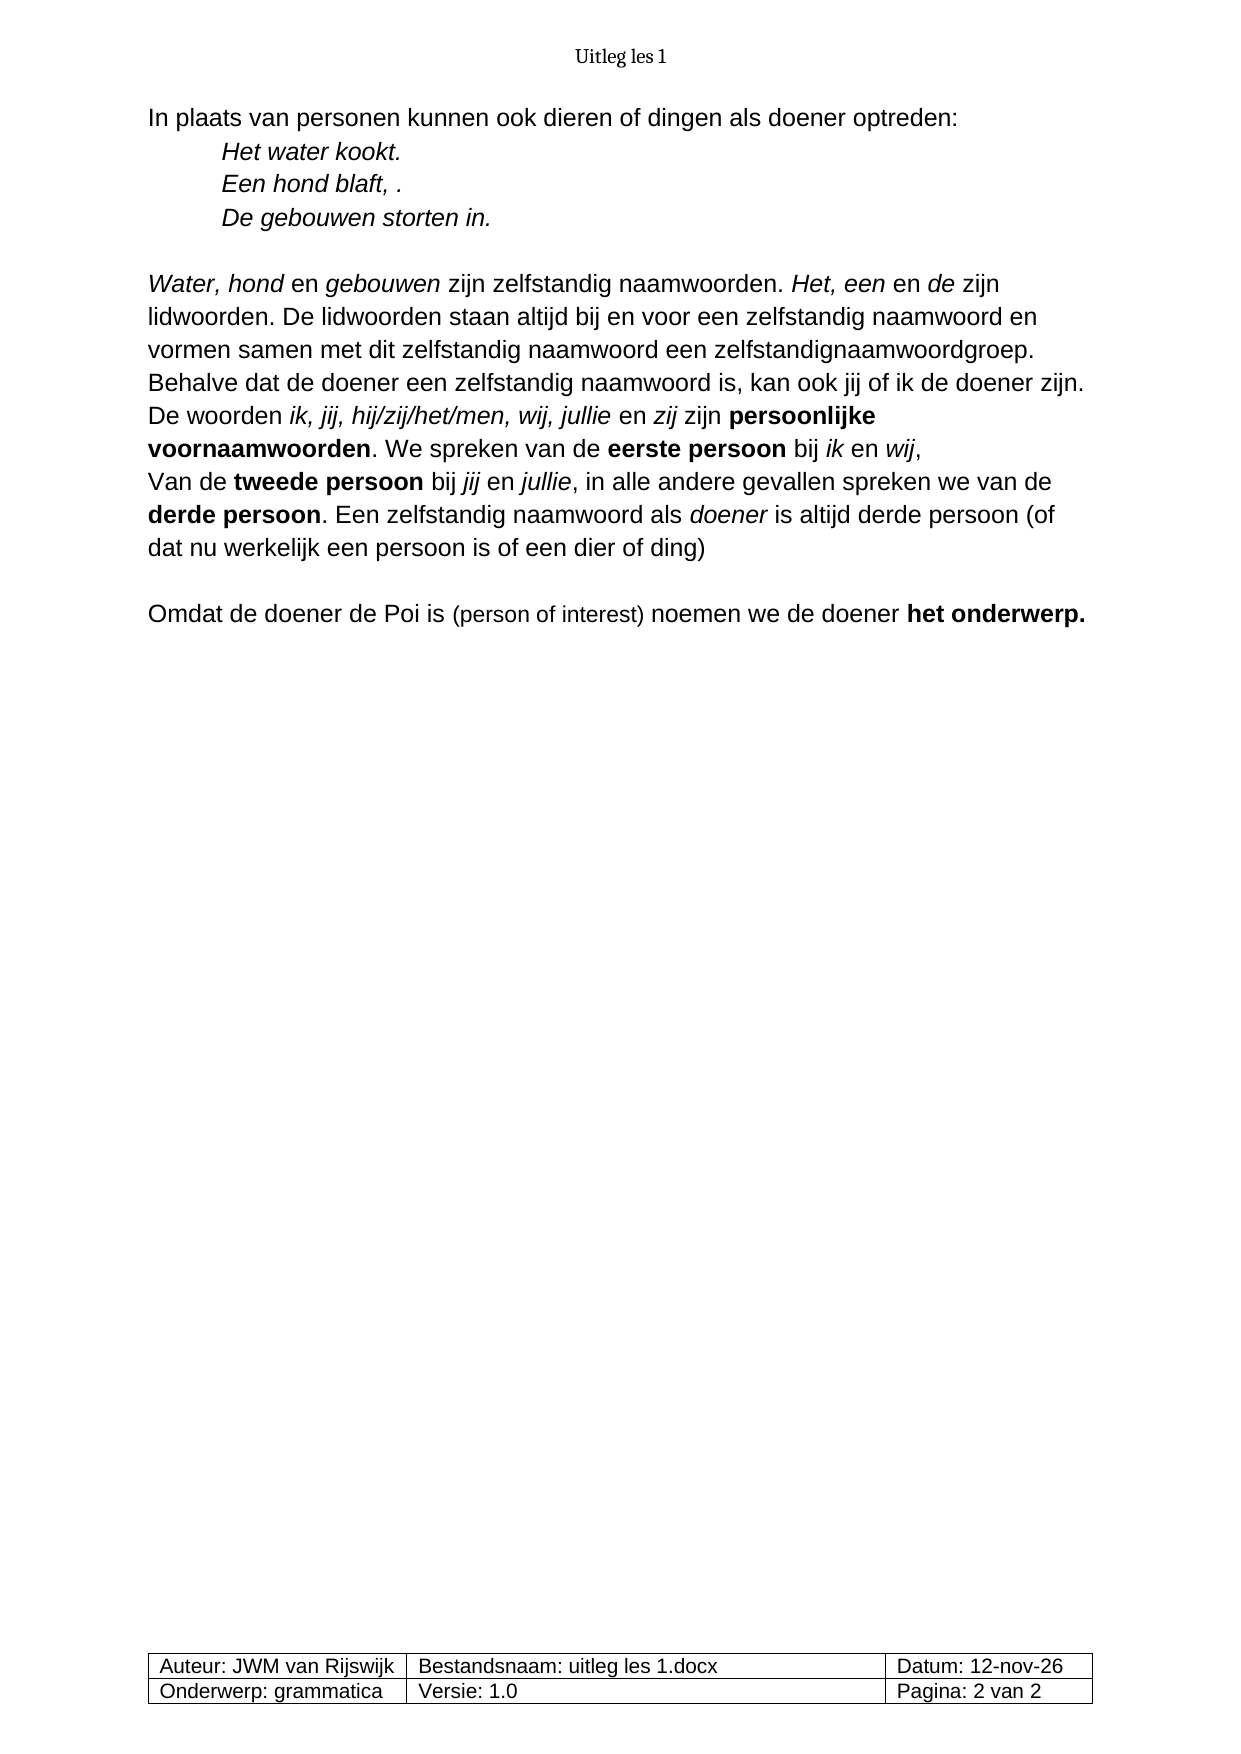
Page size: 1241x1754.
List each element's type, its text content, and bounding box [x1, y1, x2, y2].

text Omdat de doener de Poi is (person of interest) noemen we de doener het onderwerp. [148, 599, 1093, 627]
text Een hond blaft, . [148, 169, 1093, 198]
text Water, hond en gebouwen zijn zelfstandig naamwoorden. Het, een en de zijn lidwoorden. De lidwoorden staan altijd bij en voor een zelfstandig naamwoord en vormen samen met dit zelfstandig naamwoord een zelfstandignaamwoordgroep. [148, 268, 1093, 363]
text In plaats van personen kunnen ook dieren of dingen als doener optreden: [148, 103, 1093, 132]
text De gebouwen storten in. [148, 202, 1093, 231]
text Het water kookt. [148, 136, 1093, 165]
text Van de tweede persoon bij jij en jullie, in alle andere gevallen spreken we van de derde persoon. Een zelfstandig naamwoord als doener is altijd derde persoon (of dat nu werkelijk een persoon is of een dier of ding) [148, 467, 1093, 561]
text Behalve dat de doener een zelfstandig naamwoord is, kan ook jij of ik de doener zijn. De woorden ik, jij, hij/zij/het/men, wij, jullie en zij zijn persoonlijke voornaamwoorden. We spreken van de eerste persoon bij ik en wij, [148, 368, 1093, 462]
